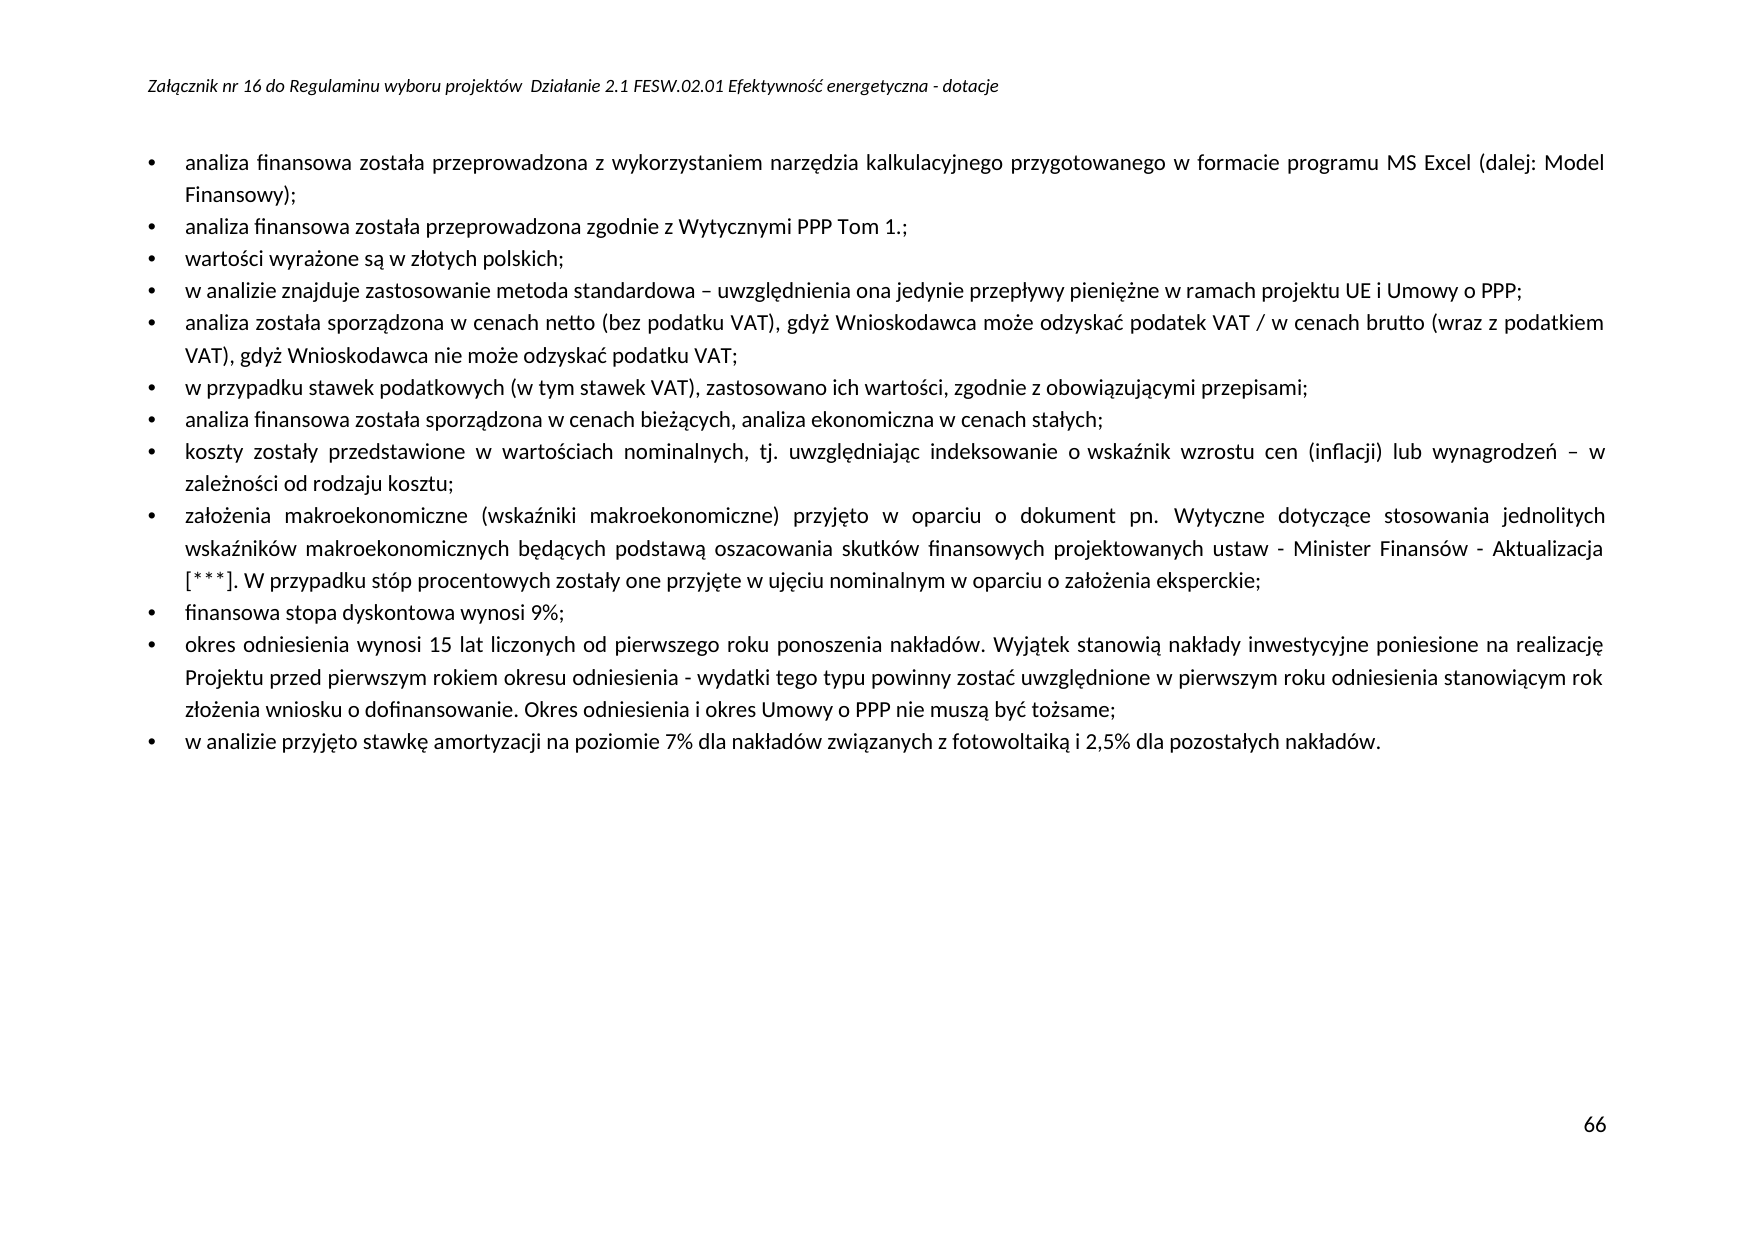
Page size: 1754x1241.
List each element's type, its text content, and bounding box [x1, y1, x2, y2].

list analiza finansowa została przeprowadzona z wykorzystaniem narzędzia kalkulacyjnego przygotowanego w formacie programu MS Excel (dalej: Model Finansowy); [148, 148, 1606, 208]
list finansowa stopa dyskontowa wynosi 9%; [148, 598, 1606, 626]
list w analizie przyjęto stawkę amortyzacji na poziomie 7% dla nakładów związanych z fotowoltaiką i 2,5% dla pozostałych nakładów. [148, 727, 1606, 755]
list koszty zostały przedstawione w wartościach nominalnych, tj. uwzględniając indeksowanie o wskaźnik wzrostu cen (inflacji) lub wynagrodzeń – w zależności od rodzaju kosztu; [148, 437, 1606, 497]
list w przypadku stawek podatkowych (w tym stawek VAT), zastosowano ich wartości, zgodnie z obowiązującymi przepisami; [148, 373, 1606, 401]
list analiza finansowa została przeprowadzona zgodnie z Wytycznymi PPP Tom 1.; [148, 212, 1606, 240]
list analiza została sporządzona w cenach netto (bez podatku VAT), gdyż Wnioskodawca może odzyskać podatek VAT / w cenach brutto (wraz z podatkiem VAT), gdyż Wnioskodawca nie może odzyskać podatku VAT; [148, 308, 1606, 369]
list analiza finansowa została sporządzona w cenach bieżących, analiza ekonomiczna w cenach stałych; [148, 405, 1606, 433]
list okres odniesienia wynosi 15 lat liczonych od pierwszego roku ponoszenia nakładów. Wyjątek stanowią nakłady inwestycyjne poniesione na realizację Projektu przed pierwszym rokiem okresu odniesienia - wydatki tego typu powinny zostać uwzględnione w pierwszym roku odniesienia stanowiącym rok złożenia wniosku o dofinansowanie. Okres odniesienia i okres Umowy o PPP nie muszą być tożsame; [148, 630, 1606, 723]
list założenia makroekonomiczne (wskaźniki makroekonomiczne) przyjęto w oparciu o dokument pn. Wytyczne dotyczące stosowania jednolitych wskaźników makroekonomicznych będących podstawą oszacowania skutków finansowych projektowanych ustaw - Minister Finansów - Aktualizacja [***]. W przypadku stóp procentowych zostały one przyjęte w ujęciu nominalnym w oparciu o założenia eksperckie; [148, 502, 1606, 594]
list wartości wyrażone są w złotych polskich; [148, 244, 1606, 272]
list w analizie znajduje zastosowanie metoda standardowa – uwzględnienia ona jedynie przepływy pieniężne w ramach projektu UE i Umowy o PPP; [148, 276, 1606, 304]
